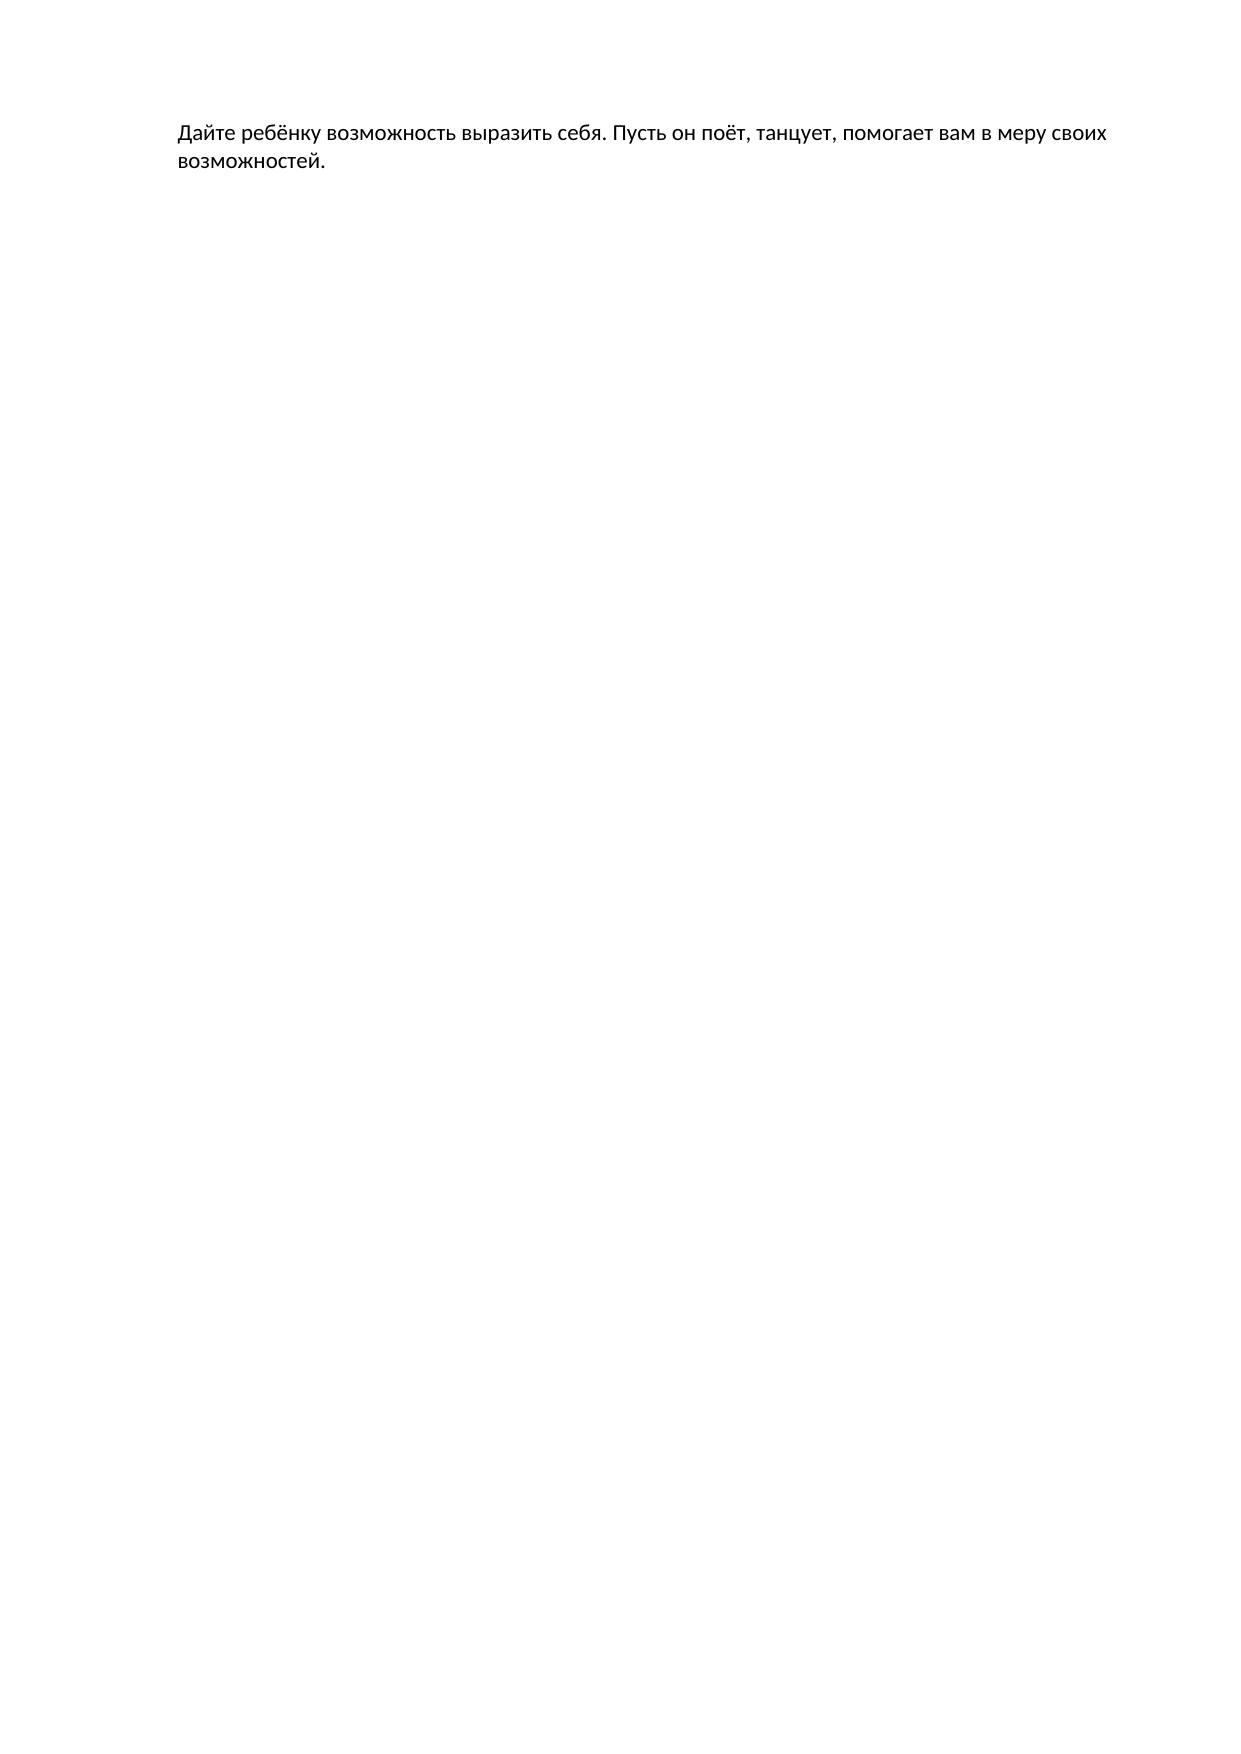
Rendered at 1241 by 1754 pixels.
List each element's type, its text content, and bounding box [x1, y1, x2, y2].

text Дайте ребёнку возможность выразить себя. Пусть он поёт, танцует, помогает вам в меру своих возможностей. [177, 118, 1152, 174]
